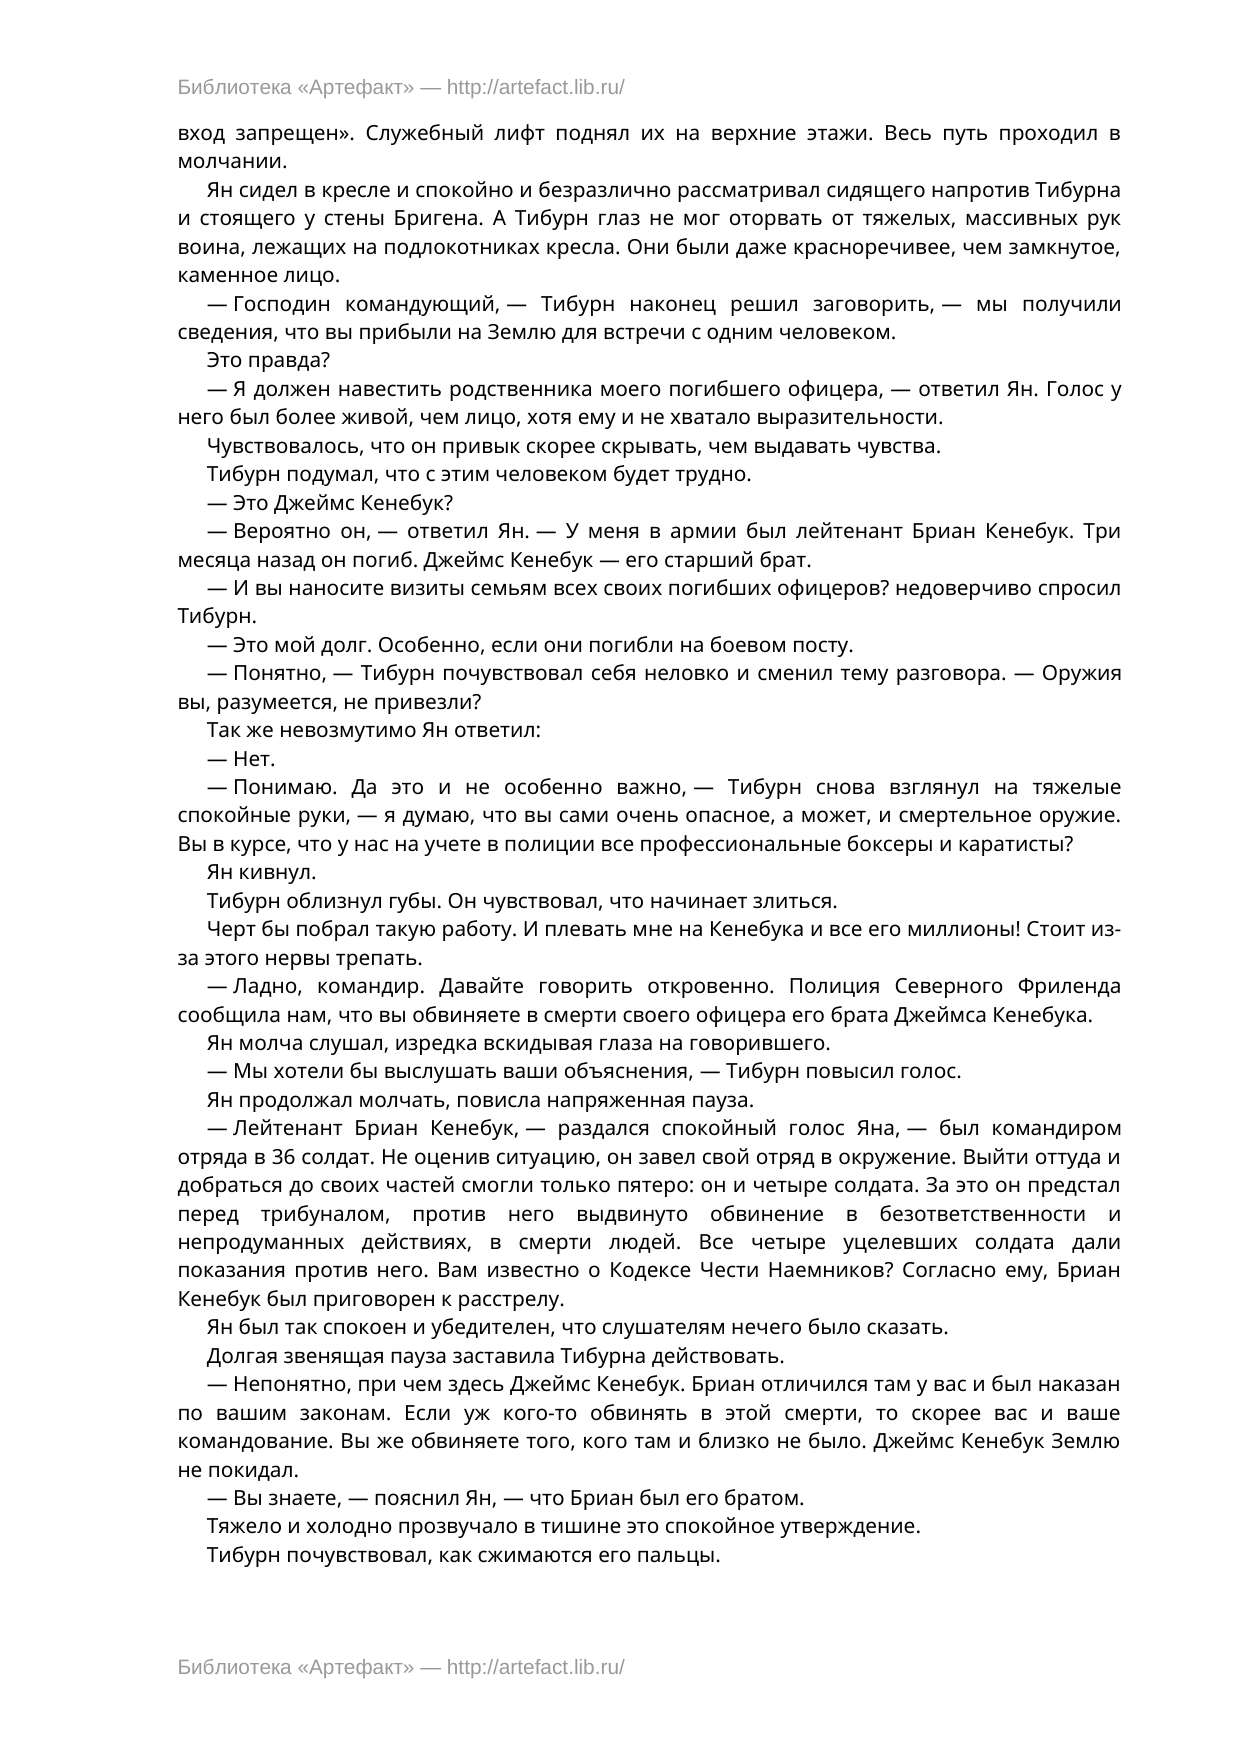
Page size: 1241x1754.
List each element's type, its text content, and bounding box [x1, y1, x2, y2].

text — Вероятно он, — ответил Ян. — У меня в армии был лейтенант Бриан Кенебук. Три месяца назад он погиб. Джеймс Кенебук — его старший брат. [177, 516, 1122, 573]
text — Это мой долг. Особенно, если они погибли на боевом посту. [177, 630, 1122, 658]
text Черт бы побрал такую работу. И плевать мне на Кенебука и все его миллионы! Стоит из-за этого нервы трепать. [177, 914, 1122, 971]
text Ян молча слушал, изредка вскидывая глаза на говорившего. [177, 1028, 1122, 1057]
text — Нет. [177, 744, 1122, 772]
text — Вы знаете, — пояснил Ян, — что Бриан был его братом. [177, 1483, 1122, 1512]
text — Ладно, командир. Давайте говорить откровенно. Полиция Северного Фриленда сообщила нам, что вы обвиняете в смерти своего офицера его брата Джеймса Кенебука. [177, 971, 1122, 1028]
text — Лейтенант Бриан Кенебук, — раздался спокойный голос Яна, — был командиром отряда в 36 солдат. Не оценив ситуацию, он завел свой отряд в окружение. Выйти оттуда и добраться до своих частей смогли только пятеро: он и четыре солдата. За это он предстал перед трибуналом, против него выдвинуто обвинение в безответственности и непродуманных действиях, в смерти людей. Все четыре уцелевших солдата дали показания против него. Вам известно о Кодексе Чести Наемников? Согласно ему, Бриан Кенебук был приговорен к расстрелу. [177, 1113, 1122, 1312]
text Ян сидел в кресле и спокойно и безразлично рассматривал сидящего напротив Тибурна и стоящего у стены Бригена. А Тибурн глаз не мог оторвать от тяжелых, массивных рук воина, лежащих на подлокотниках кресла. Они были даже красноречивее, чем замкнутое, каменное лицо. [177, 175, 1122, 289]
text Чувствовалось, что он привык скорее скрывать, чем выдавать чувства. [177, 431, 1122, 459]
text — Непонятно, при чем здесь Джеймс Кенебук. Бриан отличился там у вас и был наказан по вашим законам. Если уж кого-то обвинять в этой смерти, то скорее вас и ваше командование. Вы же обвиняете того, кого там и близко не было. Джеймс Кенебук Землю не покидал. [177, 1369, 1122, 1483]
text — И вы наносите визиты семьям всех своих погибших офицеров? недоверчиво спросил Тибурн. [177, 573, 1122, 630]
text Ян продолжал молчать, повисла напряженная пауза. [177, 1085, 1122, 1113]
text — Господин командующий, — Тибурн наконец решил заговорить, — мы получили сведения, что вы прибыли на Землю для встречи с одним человеком. [177, 289, 1122, 346]
text Тибурн подумал, что с этим человеком будет трудно. [177, 459, 1122, 488]
text Тибурн почувствовал, как сжимаются его пальцы. [177, 1540, 1122, 1568]
text Это правда? [177, 346, 1122, 374]
text Ян был так спокоен и убедителен, что слушателям нечего было сказать. [177, 1312, 1122, 1341]
text — Это Джеймс Кенебук? [177, 488, 1122, 516]
text — Мы хотели бы выслушать ваши объяснения, — Тибурн повысил голос. [177, 1057, 1122, 1085]
text — Понимаю. Да это и не особенно важно, — Тибурн снова взглянул на тяжелые спокойные руки, — я думаю, что вы сами очень опасное, а может, и смертельное оружие. Вы в курсе, что у нас на учете в полиции все профессиональные боксеры и каратисты? [177, 772, 1122, 857]
text — Я должен навестить родственника моего погибшего офицера, — ответил Ян. Голос у него был более живой, чем лицо, хотя ему и не хватало выразительности. [177, 374, 1122, 431]
text — Понятно, — Тибурн почувствовал себя неловко и сменил тему разговора. — Оружия вы, разумеется, не привезли? [177, 658, 1122, 715]
text Тибурн облизнул губы. Он чувствовал, что начинает злиться. [177, 886, 1122, 914]
text Так же невозмутимо Ян ответил: [177, 715, 1122, 744]
text Тяжело и холодно прозвучало в тишине это спокойное утверждение. [177, 1512, 1122, 1540]
text Долгая звенящая пауза заставила Тибурна действовать. [177, 1341, 1122, 1369]
text Ян кивнул. [177, 857, 1122, 886]
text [177, 118, 1122, 175]
